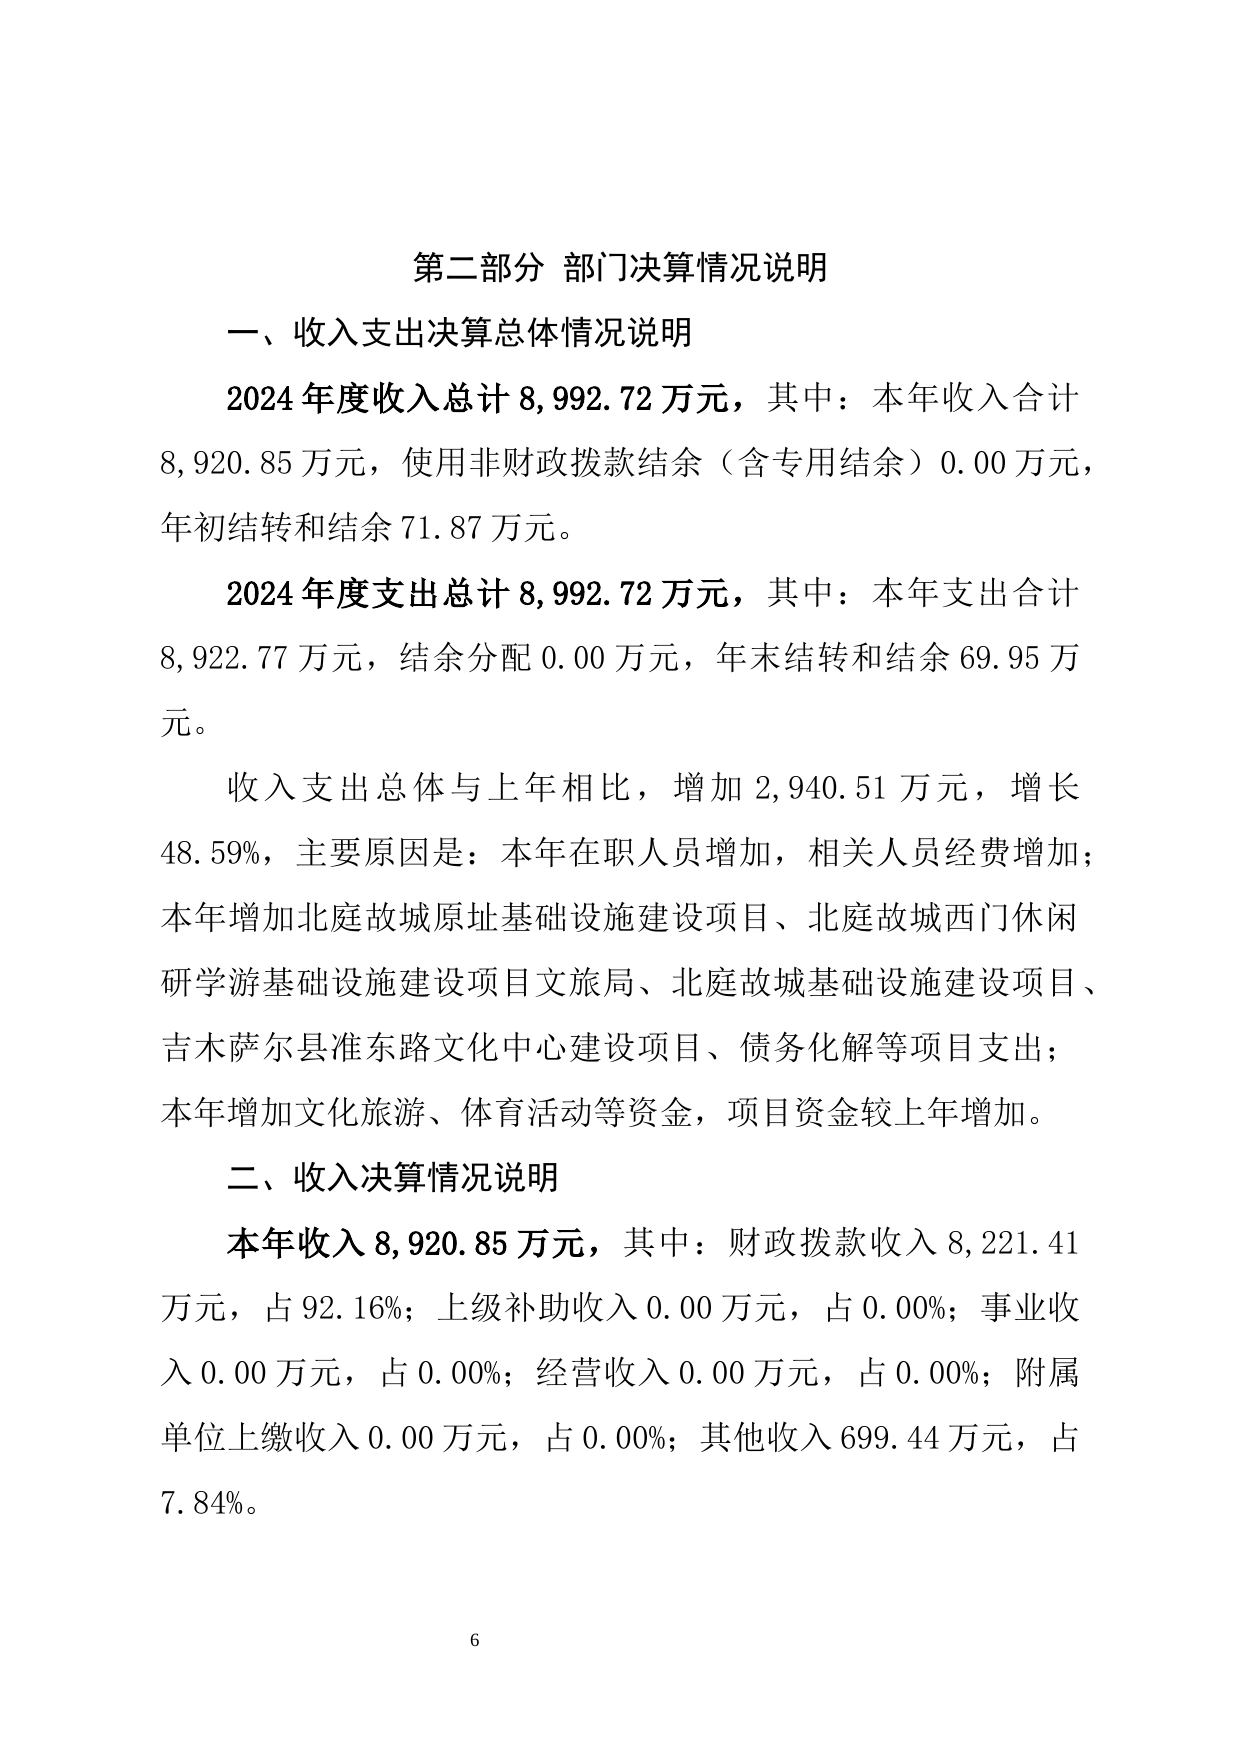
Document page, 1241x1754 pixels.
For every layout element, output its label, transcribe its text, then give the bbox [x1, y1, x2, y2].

text 收入支出总体与上年相比，增加2,940.51万元，增长48.59%，主要原因是：本年在职人员增加，相关人员经费增加；本年增加北庭故城原址基础设施建设项目、北庭故城西门休闲研学游基础设施建设项目文旅局、北庭故城基础设施建设项目、吉木萨尔县准东路文化中心建设项目、债务化解等项目支出；本年增加文化旅游、体育活动等资金，项目资金较上年增加。 [159, 753, 1081, 1143]
text 一、收入支出决算总体情况说明 [159, 298, 1081, 363]
text 本年收入8,920.85万元，其中：财政拨款收入8,221.41万元，占92.16%；上级补助收入0.00万元，占0.00%；事业收入0.00万元，占0.00%；经营收入0.00万元，占0.00%；附属单位上缴收入0.00万元，占0.00%；其他收入699.44万元，占7.84%。 [159, 1208, 1081, 1533]
text 二、收入决算情况说明 [159, 1143, 1081, 1208]
text 2024年度收入总计8,992.72万元，其中：本年收入合计8,920.85万元，使用非财政拨款结余（含专用结余）0.00万元，年初结转和结余71.87万元。 [159, 363, 1081, 558]
text 第二部分 部门决算情况说明 [159, 233, 1081, 298]
text 2024年度支出总计8,992.72万元，其中：本年支出合计8,922.77万元，结余分配0.00万元，年末结转和结余69.95万元。 [159, 558, 1081, 753]
